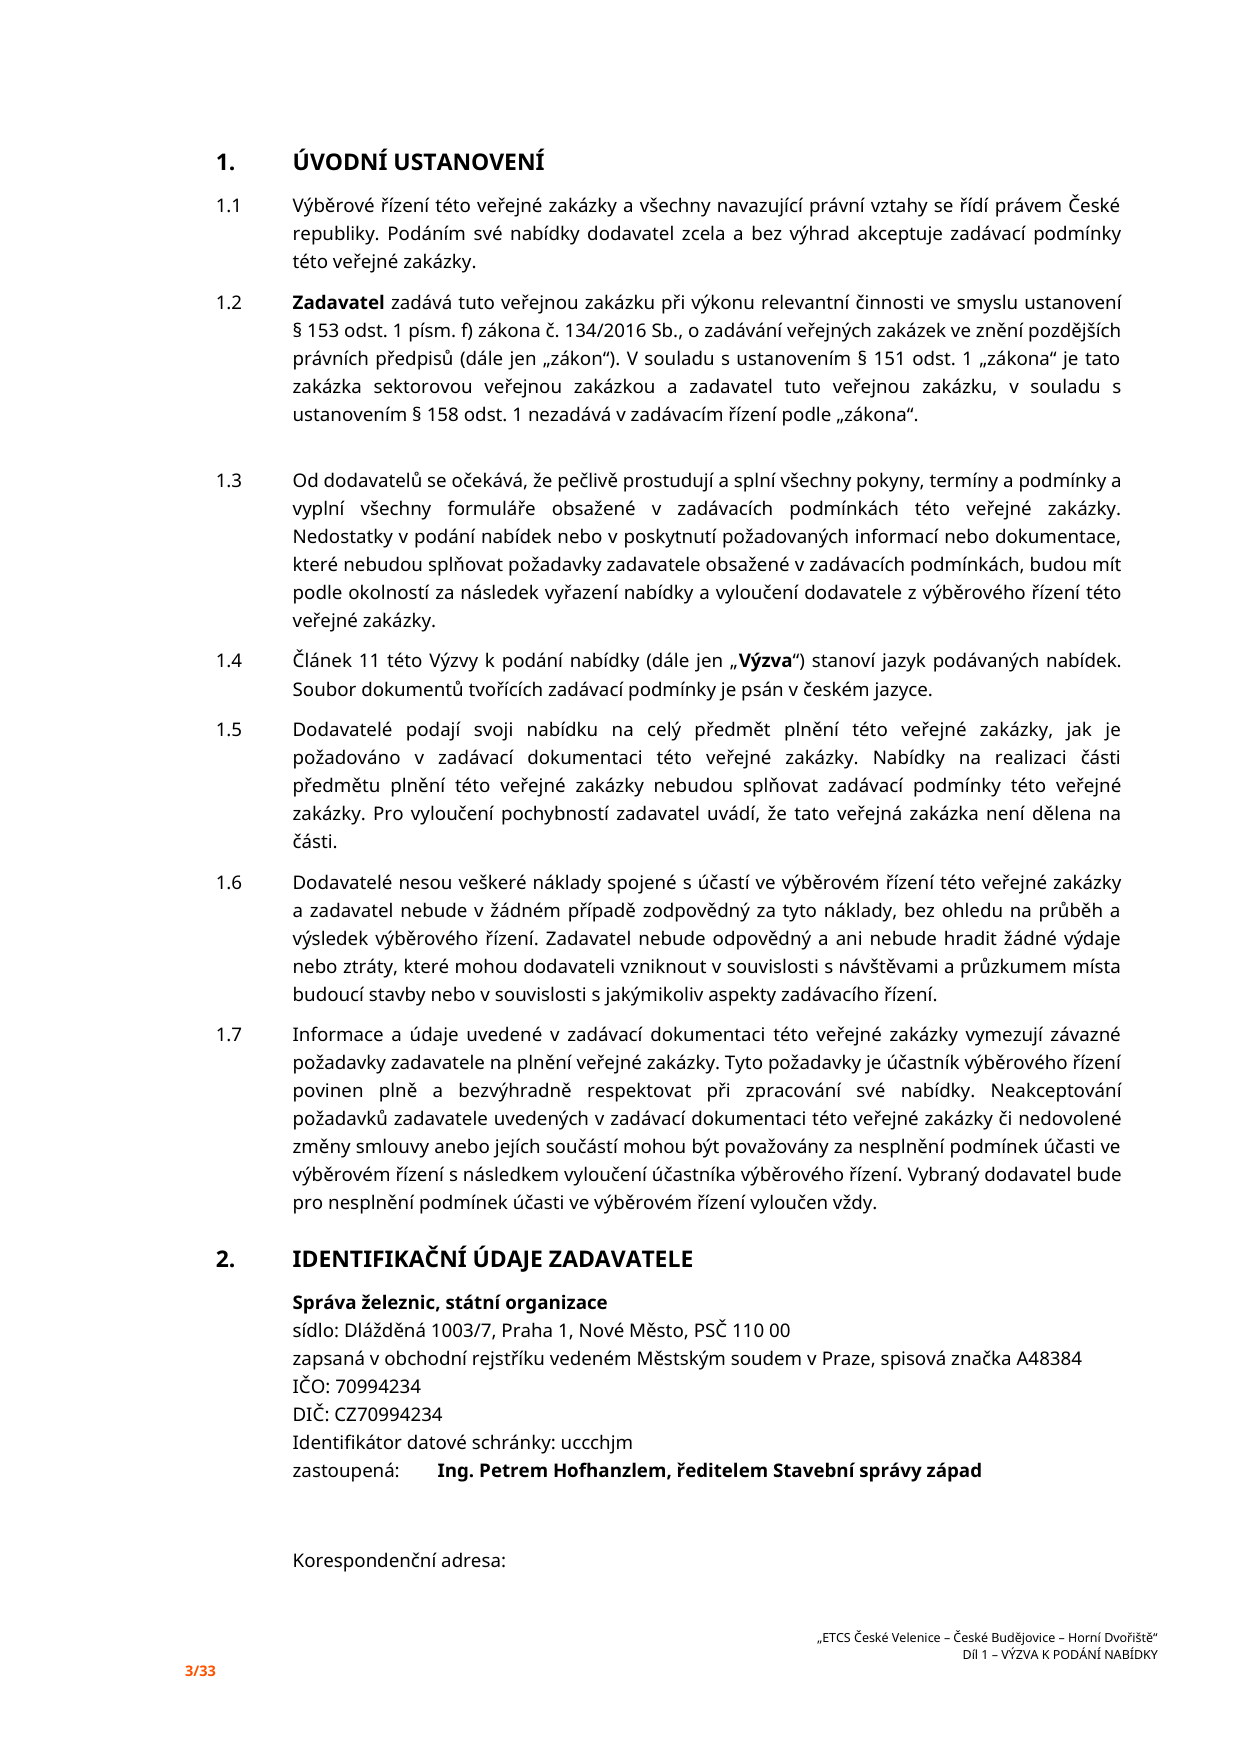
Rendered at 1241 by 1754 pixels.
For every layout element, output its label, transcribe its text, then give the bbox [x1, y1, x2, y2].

text ÚVODNÍ USTANOVENÍ [216, 146, 1122, 177]
text DIČ: CZ70994234 [292, 1402, 1122, 1427]
text Výběrové řízení této veřejné zakázky a všechny navazující právní vztahy se řídí právem České republiky. Podáním své nabídky dodavatel zcela a bez výhrad akceptuje zadávací podmínky této veřejné zakázky. [216, 192, 1122, 274]
text Od dodavatelů se očekává, že pečlivě prostudují a splní všechny pokyny, termíny a podmínky a vyplní všechny formuláře obsažené v zadávacích podmínkách této veřejné zakázky. Nedostatky v podání nabídek nebo v poskytnutí požadovaných informací nebo dokumentace, které nebudou splňovat požadavky zadavatele obsažené v zadávacích podmínkách, budou mít podle okolností za následek vyřazení nabídky a vyloučení dodavatele z výběrového řízení této veřejné zakázky. [216, 467, 1122, 633]
text Informace a údaje uvedené v zadávací dokumentaci této veřejné zakázky vymezují závazné požadavky zadavatele na plnění veřejné zakázky. Tyto požadavky je účastník výběrového řízení povinen plně a bezvýhradně respektovat při zpracování své nabídky. Neakceptování požadavků zadavatele uvedených v zadávací dokumentaci této veřejné zakázky či nedovolené změny smlouvy anebo jejích součástí mohou být považovány za nesplnění podmínek účasti ve výběrovém řízení s následkem vyloučení účastníka výběrového řízení. Vybraný dodavatel bude pro nesplnění podmínek účasti ve výběrovém řízení vyloučen vždy. [216, 1022, 1122, 1215]
text Článek 11 této Výzvy k podání nabídky (dále jen „Výzva“) stanoví jazyk podávaných nabídek. Soubor dokumentů tvořících zadávací podmínky je psán v českém jazyce. [216, 648, 1122, 701]
text Identifikátor datové schránky: uccchjm [292, 1430, 1122, 1455]
text Korespondenční adresa: [292, 1548, 1122, 1573]
text sídlo: Dlážděná 1003/7, Praha 1, Nové Město, PSČ 110 00 [292, 1318, 1122, 1343]
text Dodavatelé podají svoji nabídku na celý předmět plnění této veřejné zakázky, jak je požadováno v zadávací dokumentaci této veřejné zakázky. Nabídky na realizaci části předmětu plnění této veřejné zakázky nebudou splňovat zadávací podmínky této veřejné zakázky. Pro vyloučení pochybností zadavatel uvádí, že tato veřejná zakázka není dělena na části. [216, 716, 1122, 854]
text Dodavatelé nesou veškeré náklady spojené s účastí ve výběrovém řízení této veřejné zakázky a zadavatel nebude v žádném případě zodpovědný za tyto náklady, bez ohledu na průběh a výsledek výběrového řízení. Zadavatel nebude odpovědný a ani nebude hradit žádné výdaje nebo ztráty, které mohou dodavateli vzniknout v souvislosti s návštěvami a průzkumem místa budoucí stavby nebo v souvislosti s jakýmikoliv aspekty zadávacího řízení. [216, 869, 1122, 1007]
text Zadavatel zadává tuto veřejnou zakázku při výkonu relevantní činnosti ve smyslu ustanovení § 153 odst. 1 písm. f) zákona č. 134/2016 Sb., o zadávání veřejných zakázek ve znění pozdějších právních předpisů (dále jen „zákon“). V souladu s ustanovením § 151 odst. 1 „zákona“ je tato zakázka sektorovou veřejnou zakázkou a zadavatel tuto veřejnou zakázku, v souladu s ustanovením § 158 odst. 1 nezadává v zadávacím řízení podle „zákona“. [216, 289, 1122, 427]
text IDENTIFIKAČNÍ ÚDAJE ZADAVATELE [216, 1243, 1122, 1274]
text Správa železnic, státní organizace [292, 1289, 1122, 1315]
text zastoupená: Ing. Petrem Hofhanzlem, ředitelem Stavební správy západ [292, 1458, 1122, 1483]
text IČO: 70994234 [292, 1374, 1122, 1399]
text zapsaná v obchodní rejstříku vedeném Městským soudem v Praze, spisová značka A48384 [292, 1346, 1122, 1371]
